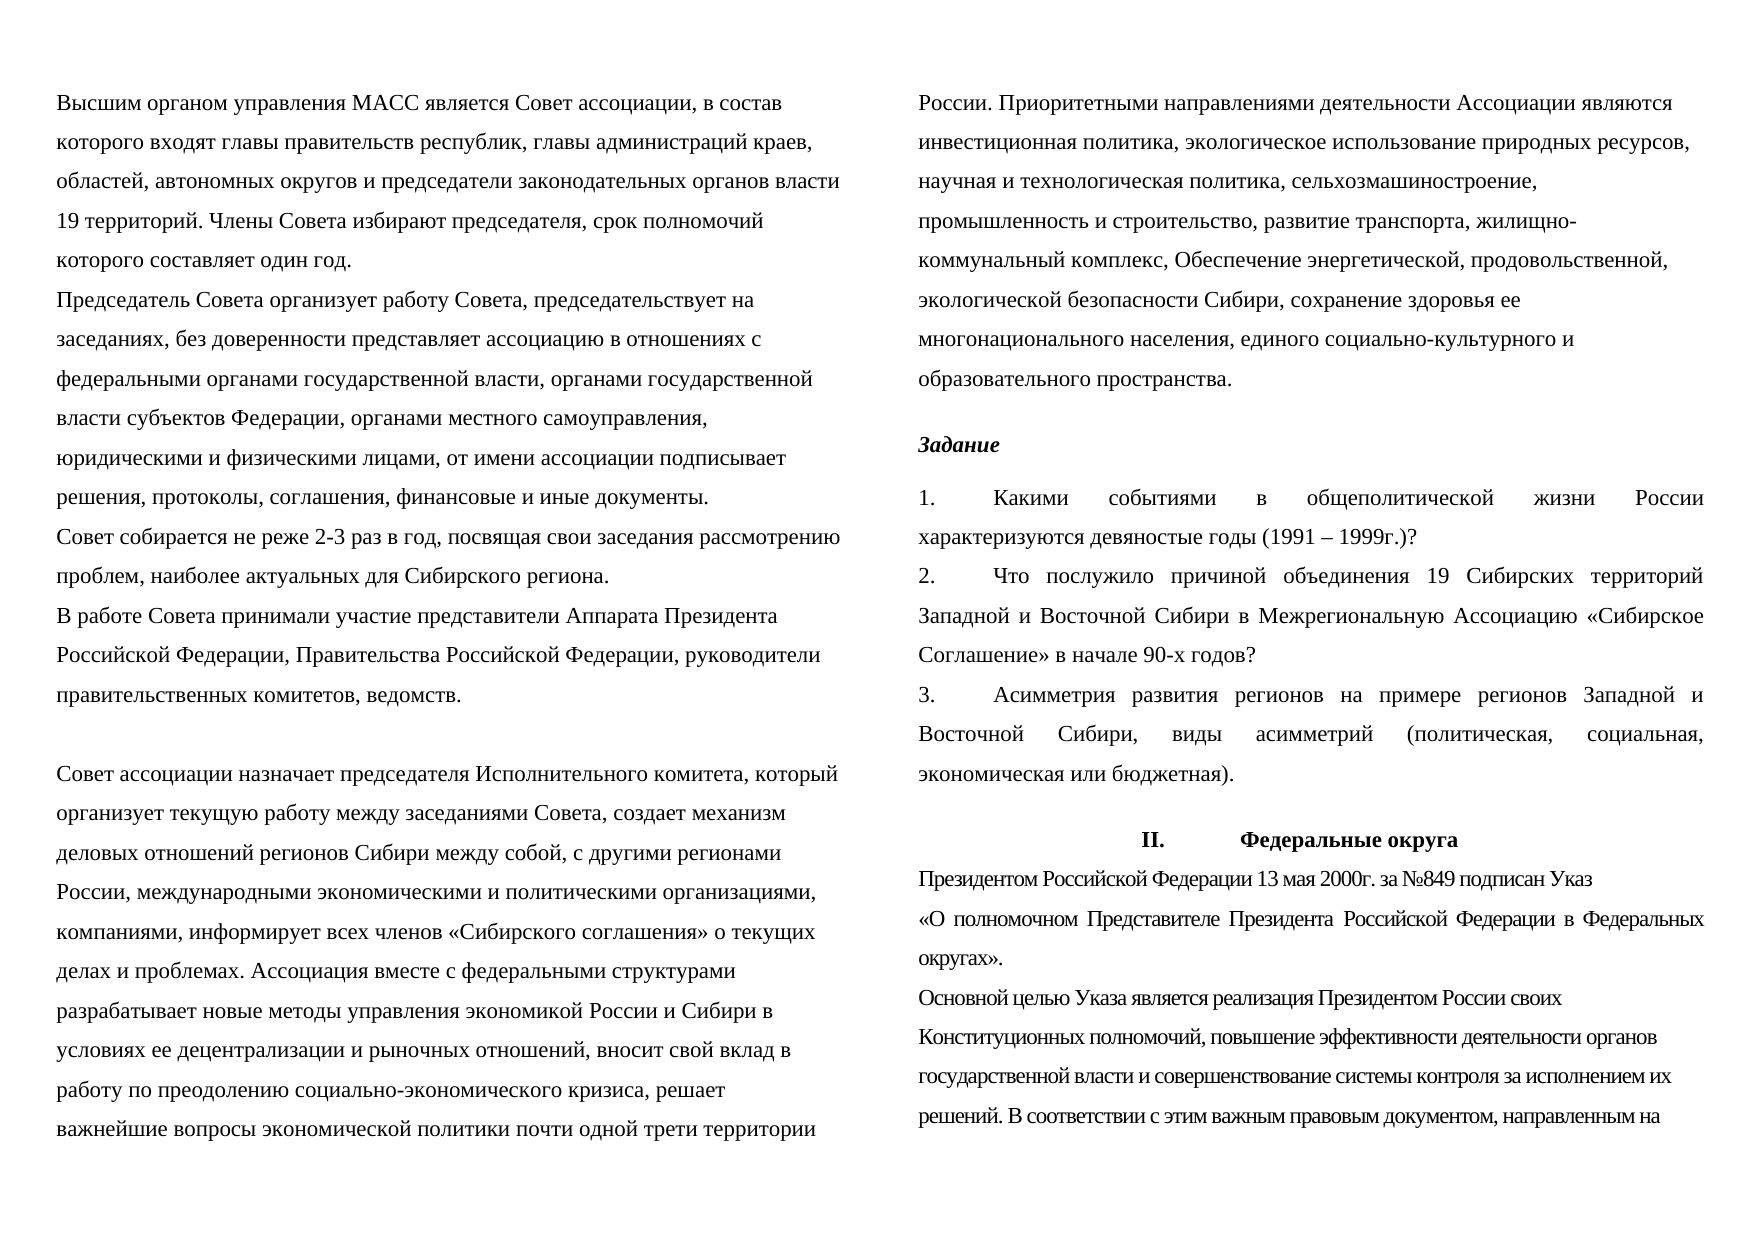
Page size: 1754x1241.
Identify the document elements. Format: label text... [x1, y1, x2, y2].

list Что послужило причиной объединения 19 Сибирских территорий Западной и Восточной Сибири в Межрегиональную Ассоциацию «Сибирское Соглашение» в начале 90-х годов? [918, 562, 1705, 668]
text «О полномочном Представителе Президента Российской Федерации в Федеральных округах». [918, 905, 1705, 971]
list Какими событиями в общеполитической жизни России характеризуются девяностые годы (1991 – 1999г.)? [918, 483, 1705, 549]
text Совет собирается не реже 2-3 раз в год, посвящая свои заседания рассмотрению проблем, наиболее актуальных для Сибирского региона. [56, 523, 843, 589]
text Задание [918, 431, 1705, 457]
text Совет ассоциации назначает председателя Исполнительного комитета, который организует текущую работу между заседаниями Совета, создает механизм деловых отношений регионов Сибири между собой, с другими регионами России, международными экономическими и политическими организациями, компаниями, информирует всех членов «Сибирского соглашения» о текущих делах и проблемах. Ассоциация вместе с федеральными структурами разрабатывает новые методы управления экономикой России и Сибири в условиях ее децентрализации и рыночных отношений, вносит свой вклад в работу по преодолению социально-экономического кризиса, решает важнейшие вопросы экономической политики почти одной трети территории России. Приоритетными направлениями деятельности Ассоциации являются инвестиционная политика, экологическое использование природных ресурсов, научная и технологическая политика, сельхозмашиностроение, промышленность и строительство, развитие транспорта, жилищно-коммунальный комплекс, Обеспечение энергетической, продовольственной, экологической безопасности Сибири, сохранение здоровья ее многонационального населения, единого социально-культурного и образовательного пространства. [56, 760, 843, 1141]
text Президентом Российской Федерации 13 мая 2000г. за №849 подписан Указ [918, 865, 1705, 892]
list Асимметрия развития регионов на примере регионов Западной и Восточной Сибири, виды асимметрий (политическая, социальная, экономическая или бюджетная). [918, 681, 1705, 786]
text Председатель Совета организует работу Совета, председательствует на заседаниях, без доверенности представляет ассоциацию в отношениях с федеральными органами государственной власти, органами государственной власти субъектов Федерации, органами местного самоуправления, юридическими и физическими лицами, от имени ассоциации подписывает решения, протоколы, соглашения, финансовые и иные документы. [56, 286, 843, 510]
list Федеральные округа [918, 826, 1705, 852]
text Совет ассоциации назначает председателя Исполнительного комитета, который организует текущую работу между заседаниями Совета, создает механизм деловых отношений регионов Сибири между собой, с другими регионами России, международными экономическими и политическими организациями, компаниями, информирует всех членов «Сибирского соглашения» о текущих делах и проблемах. Ассоциация вместе с федеральными структурами разрабатывает новые методы управления экономикой России и Сибири в условиях ее децентрализации и рыночных отношений, вносит свой вклад в работу по преодолению социально-экономического кризиса, решает важнейшие вопросы экономической политики почти одной трети территории России. Приоритетными направлениями деятельности Ассоциации являются инвестиционная политика, экологическое использование природных ресурсов, научная и технологическая политика, сельхозмашиностроение, промышленность и строительство, развитие транспорта, жилищно-коммунальный комплекс, Обеспечение энергетической, продовольственной, экологической безопасности Сибири, сохранение здоровья ее многонационального населения, единого социально-культурного и образовательного пространства. [918, 89, 1705, 391]
text В работе Совета принимали участие представители Аппарата Президента Российской Федерации, Правительства Российской Федерации, руководители правительственных комитетов, ведомств. [56, 602, 843, 707]
text Высшим органом управления МАСС является Совет ассоциации, в состав которого входят главы правительств республик, главы администраций краев, областей, автономных округов и председатели законодательных органов власти 19 территорий. Члены Совета избирают председателя, срок полномочий которого составляет один год. [56, 89, 843, 273]
